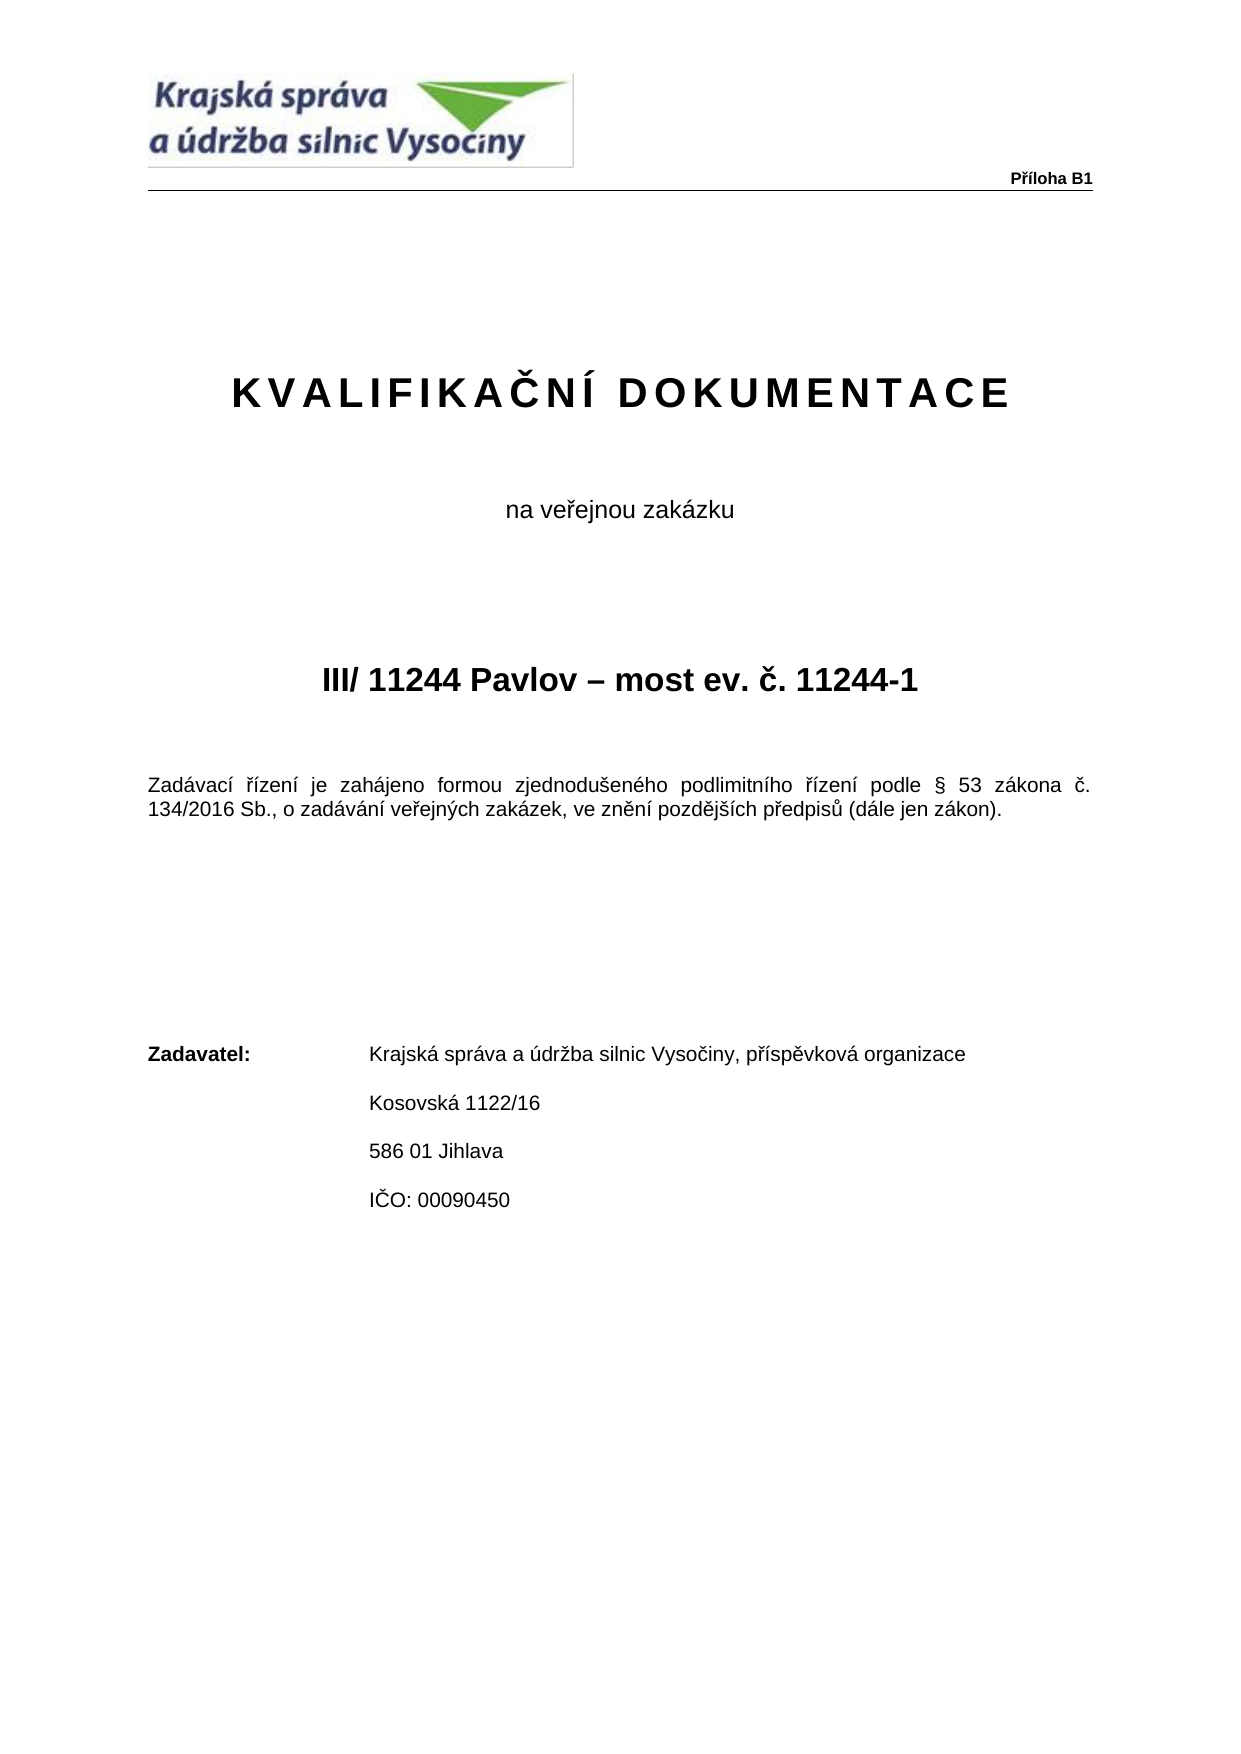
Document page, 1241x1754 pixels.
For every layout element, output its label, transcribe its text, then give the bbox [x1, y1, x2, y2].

text KVALIFIKAČNÍ DOKUMENTACE [148, 369, 1093, 417]
text Zadávací řízení je zahájeno formou zjednodušeného podlimitního řízení podle § 53 zákona č. 134/2016 Sb., o zadávání veřejných zakázek, ve znění pozdějších předpisů (dále jen zákon). [148, 773, 1093, 821]
text Zadavatel: Krajská správa a údržba silnic Vysočiny, příspěvková organizace [148, 1041, 1093, 1065]
text IČO: 00090450 [295, 1188, 1093, 1212]
text na veřejnou zakázku [148, 496, 1093, 524]
text Kosovská 1122/16 [148, 1090, 1093, 1114]
picture [147, 73, 574, 169]
text 586 01 Jihlava [148, 1139, 1093, 1163]
text III/ 11244 Pavlov – most ev. č. 11244-1 [148, 660, 1093, 699]
